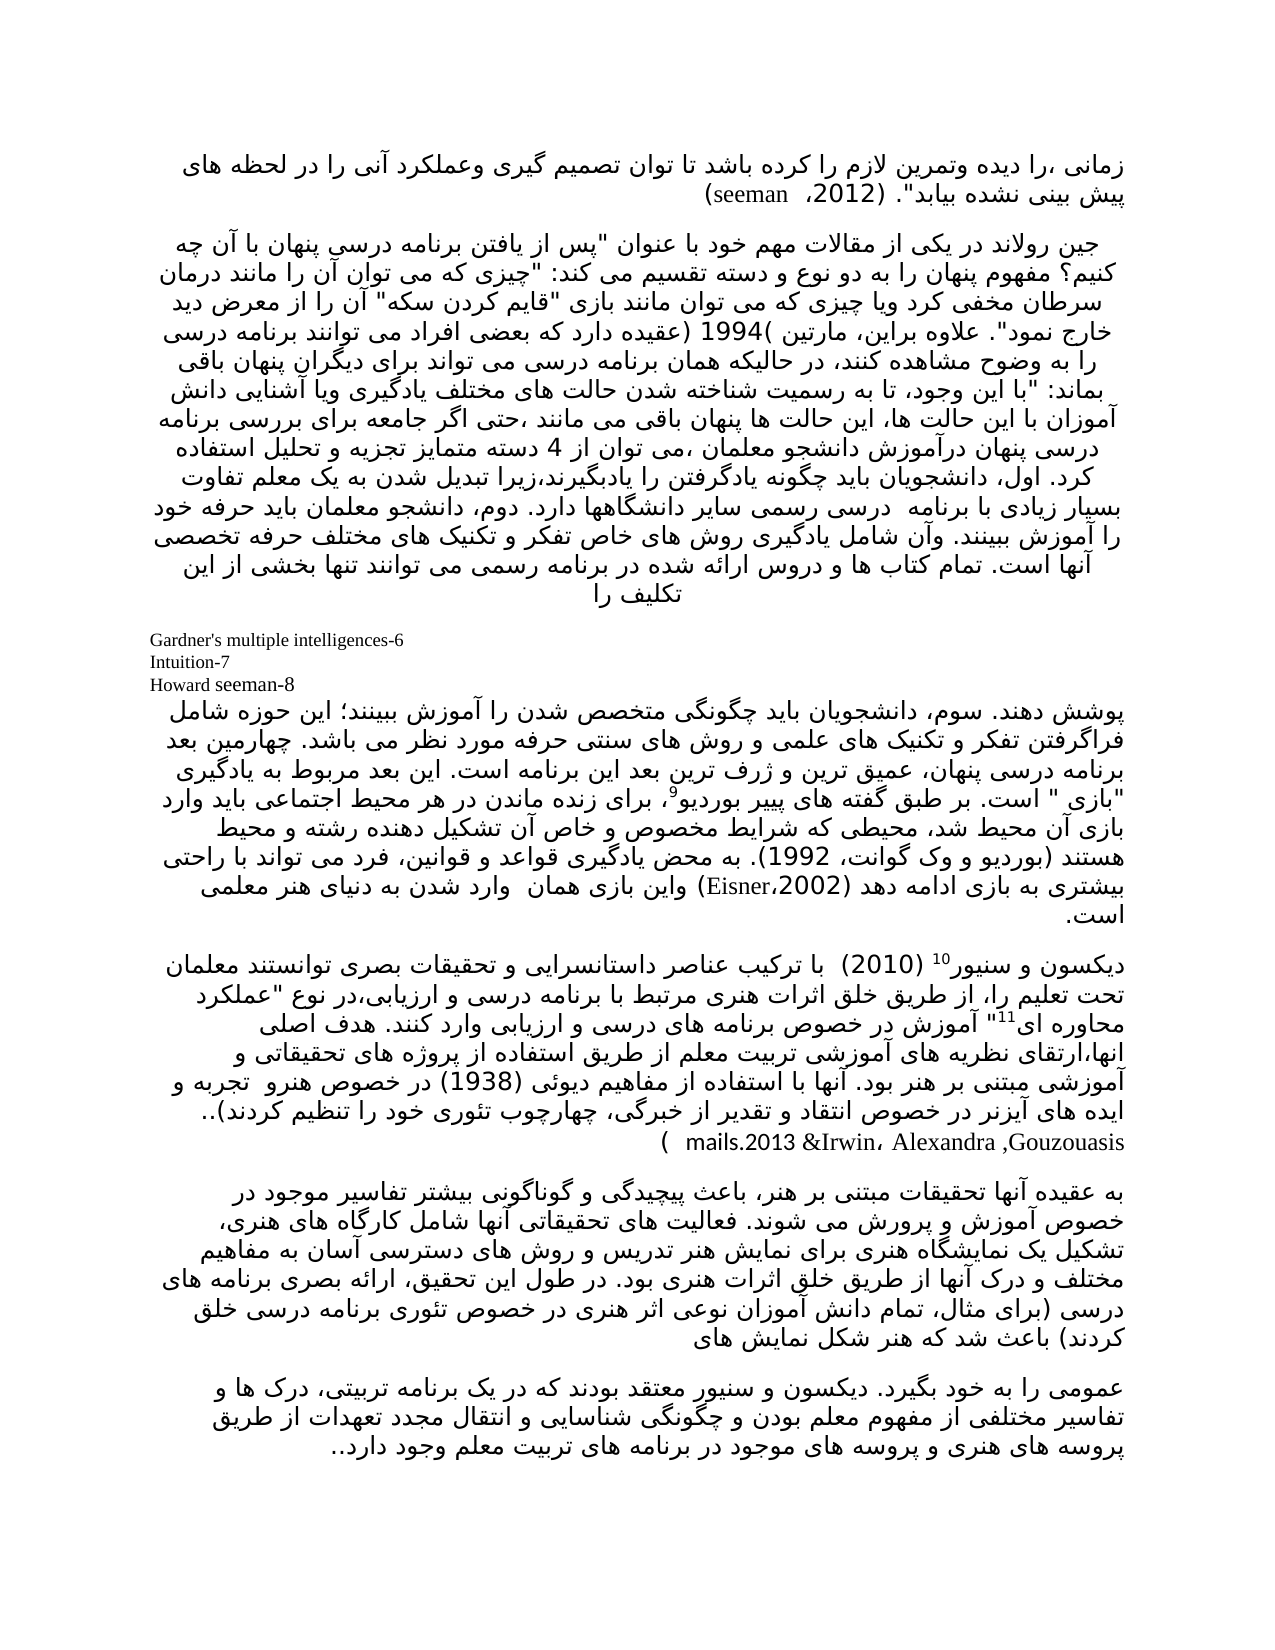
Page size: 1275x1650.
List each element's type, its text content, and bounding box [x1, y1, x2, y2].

text جین رولاند در یکی از مقالات مهم خود با عنوان "پس از یافتن برنامه درسی پنهان با آن چه کنیم؟ مفهوم پنهان را به دو نوع و دسته تقسیم می کند: "چیزی که می توان آن را مانند درمان سرطان مخفی کرد ویا چیزی که می توان مانند بازی "قایم کردن سکه" آن را از معرض دید خارج نمود". علاوه براین، مارتین )1994 (عقیده دارد که بعضی افراد می توانند برنامه درسی را به وضوح مشاهده کنند، در حالیکه همان برنامه درسی می تواند برای دیگران پنهان باقی بماند: "با این وجود، تا به رسمیت شناخته شدن حالت های مختلف یادگیری ویا آشنایی دانش آموزان با این حالت ها، این حالت ها پنهان باقی می مانند ،حتی اگر جامعه برای بررسی برنامه درسی پنهان درآموزش دانشجو معلمان ،می توان از 4 دسته متمایز تجزیه و تحلیل استفاده کرد. اول، دانشجویان باید چگونه یادگرفتن را یادبگیرند،زیرا تبدیل شدن به یک معلم تفاوت بسیار زیادی با برنامه درسی رسمی سایر دانشگاهها دارد. دوم، دانشجو معلمان باید حرفه خود را آموزش ببینند. وآن شامل یادگیری روش های خاص تفکر و تکنیک های مختلف حرفه تخصصی آنها است. تمام کتاب ها و دروس ارائه شده در برنامه رسمی می توانند تنها بخشی از این تکلیف را [150, 229, 1125, 608]
text عمومی را به خود بگیرد. دیکسون و سنیور معتقد بودند که در یک برنامه تربیتی، درک ها و تفاسیر مختلفی از مفهوم معلم بودن و چگونگی شناسایی و انتقال مجدد تعهدات از طریق پروسه های هنری و پروسه های موجود در برنامه های تربیت معلم وجود دارد.. [150, 1373, 1125, 1460]
text پوشش دهند. سوم، دانشجویان باید چگونگی متخصص شدن را آموزش ببینند؛ این حوزه شامل فراگرفتن تفکر و تکنیک های علمی و روش های سنتی حرفه مورد نظر می باشد. چهارمین بعد برنامه درسی پنهان، عمیق ترین و ژرف ترین بعد این برنامه است. این بعد مربوط به یادگیری "بازی " است. بر طبق گفته های پییر بوردیو9، برای زنده ماندن در هر محیط اجتماعی باید وارد بازی آن محیط شد، محیطی که شرایط مخصوص و خاص آن تشکیل دهنده رشته و محیط هستند (بوردیو و وک گوانت، 1992). به محض یادگیری قواعد و قوانین، فرد می تواند با راحتی بیشتری به بازی ادامه دهد (2002،Eisner) واین بازی همان وارد شدن به دنیای هنر معلمی است. [150, 696, 1125, 930]
text دیکسون و سنیور10 (2010) با ترکیب عناصر داستانسرایی و تحقیقات بصری توانستند معلمان تحت تعلیم را، از طریق خلق اثرات هنری مرتبط با برنامه درسی و ارزیابی،در نوع "عملکرد محاوره ای11" آموزش در خصوص برنامه های درسی و ارزیابی وارد کنند. هدف اصلی انها،ارتقای نظریه های آموزشی تربیت معلم از طریق استفاده از پروژه های تحقیقاتی و آموزشی مبتنی بر هنر بود. آنها با استفاده از مفاهیم دیوئی (1938) در خصوص هنرو تجربه و ایده های آیزنر در خصوص انتقاد و تقدیر از خبرگی، چهارچوب تئوری خود را تنظیم کردند)..mails.2013 &Irwin، Alexandra ,Gouzouasis ) [150, 951, 1125, 1156]
text به عقیده آنها تحقیقات مبتنی بر هنر، باعث پیچیدگی و گوناگونی بیشتر تفاسیر موجود در خصوص آموزش و پرورش می شوند. فعالیت های تحقیقاتی آنها شامل کارگاه های هنری، تشکیل یک نمایشگاه هنری برای نمایش هنر تدریس و روش های دسترسی آسان به مفاهیم مختلف و درک آنها از طریق خلق اثرات هنری بود. در طول این تحقیق، ارائه بصری برنامه های درسی (برای مثال، تمام دانش آموزان نوعی اثر هنری در خصوص تئوری برنامه درسی خلق کردند) باعث شد که هنر شکل نمایش های [150, 1177, 1125, 1352]
text Gardner's multiple intelligences-6 [150, 629, 1125, 651]
text Howard seeman-8 [150, 672, 1125, 696]
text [150, 150, 1125, 208]
text Intuition-7 [150, 651, 1125, 672]
